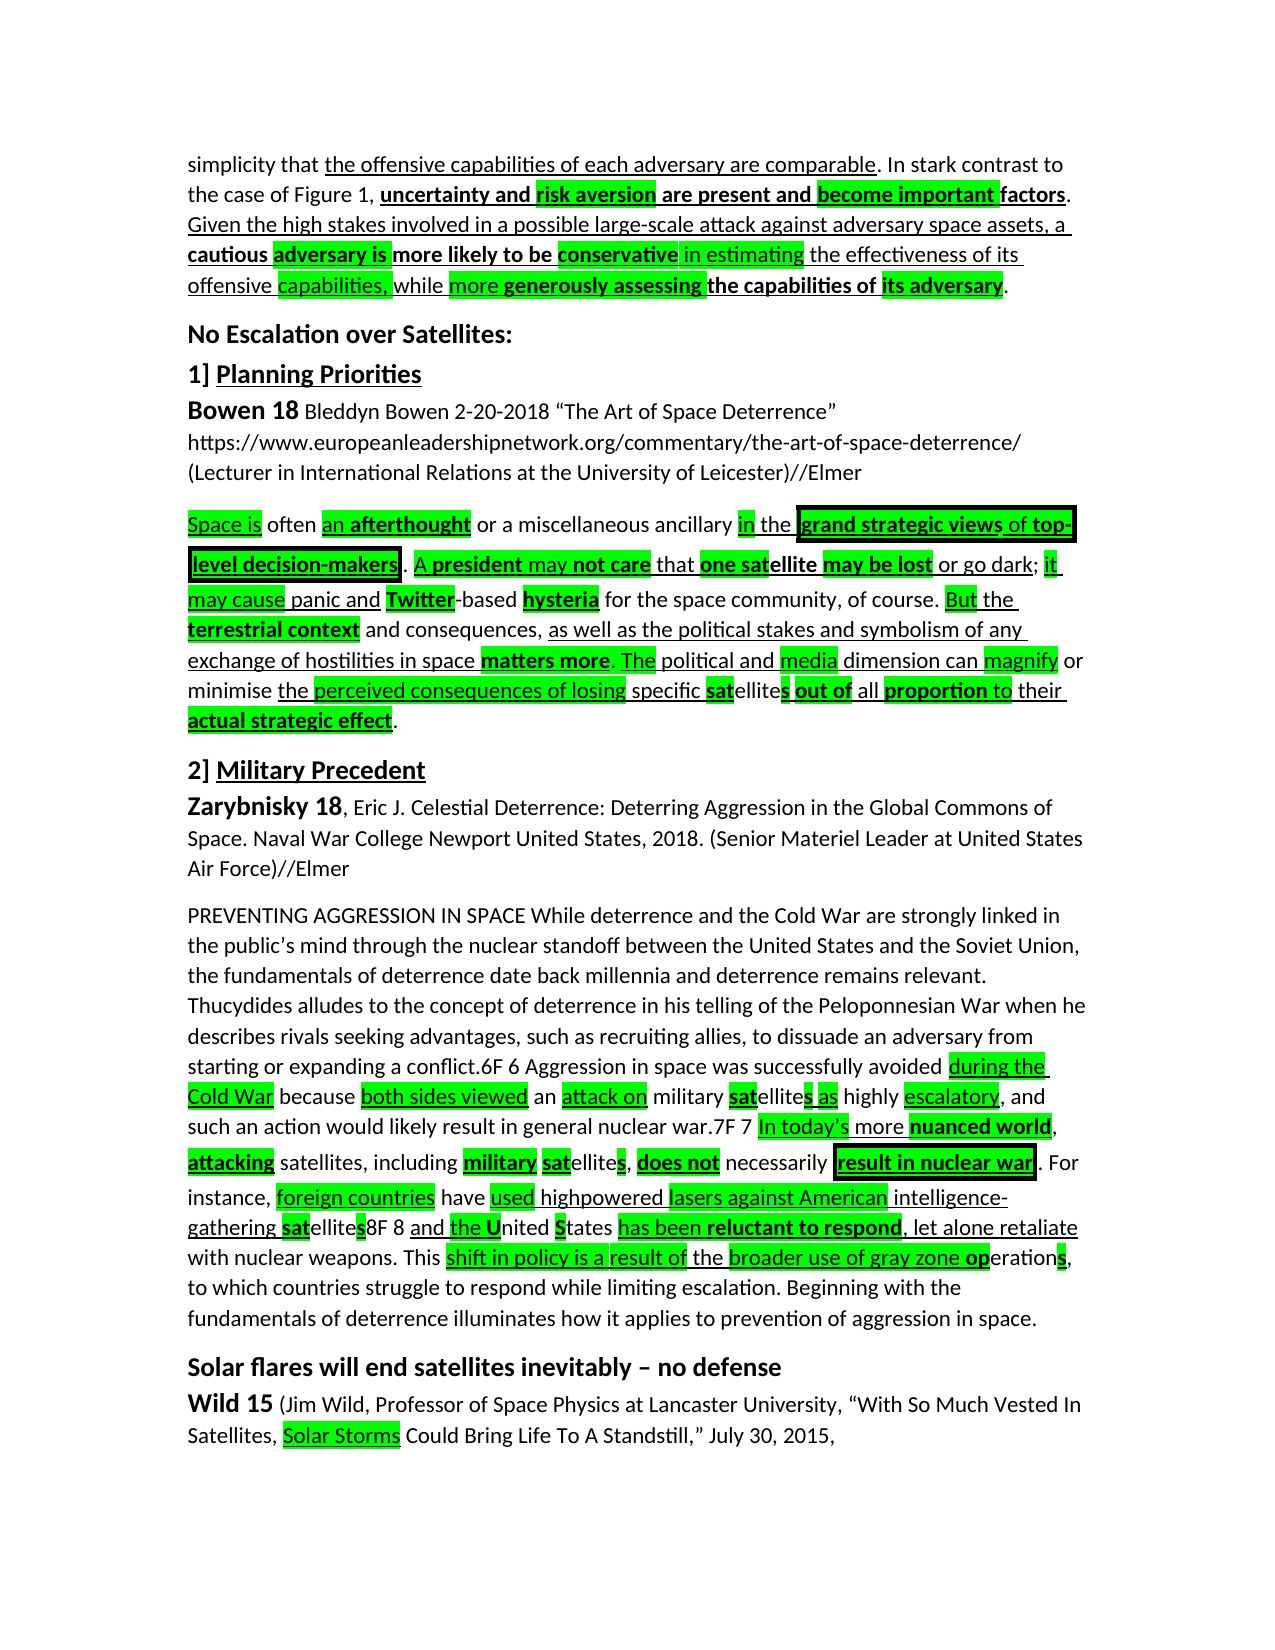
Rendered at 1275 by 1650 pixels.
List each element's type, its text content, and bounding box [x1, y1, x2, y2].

subtitle 1] Planning Priorities [187, 357, 1087, 391]
subtitle 2] Military Precedent [187, 753, 1087, 786]
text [187, 150, 1087, 299]
subtitle No Escalation over Satellites: [187, 318, 1087, 351]
text Space is often an afterthought or a miscellaneous ancillary in the grand strategic views of top-level decision-makers. A president may not care that one satellite may be lost or go dark; it may cause panic and Twitter-based hysteria for the space community, of course. But the terrestrial context and consequences, as well as the political stakes and symbolism of any exchange of hostilities in space matters more. The political and media dimension can magnify or minimise the perceived consequences of losing specific satellites out of all proportion to their actual strategic effect. [187, 505, 1087, 734]
subtitle Solar flares will end satellites inevitably – no defense [187, 1351, 1087, 1384]
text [187, 1386, 1087, 1449]
text Zarybnisky 18, Eric J. Celestial Deterrence: Deterring Aggression in the Global Commons of Space. Naval War College Newport United States, 2018. (Senior Materiel Leader at United States Air Force)//Elmer [187, 789, 1087, 882]
text PREVENTING AGGRESSION IN SPACE While deterrence and the Cold War are strongly linked in the public’s mind through the nuclear standoff between the United States and the Soviet Union, the fundamentals of deterrence date back millennia and deterrence remains relevant. Thucydides alludes to the concept of deterrence in his telling of the Peloponnesian War when he describes rivals seeking advantages, such as recruiting allies, to dissuade an adversary from starting or expanding a conflict.6F 6 Aggression in space was successfully avoided during the Cold War because both sides viewed an attack on military satellites as highly escalatory, and such an action would likely result in general nuclear war.7F 7 In today’s more nuanced world, attacking satellites, including military satellites, does not necessarily result in nuclear war. For instance, foreign countries have used highpowered lasers against American intelligence-gathering satellites8F 8 and the United States has been reluctant to respond, let alone retaliate with nuclear weapons. This shift in policy is a result of the broader use of gray zone operations, to which countries struggle to respond while limiting escalation. Beginning with the fundamentals of deterrence illuminates how it applies to prevention of aggression in space. [187, 901, 1087, 1332]
text Bowen 18 Bleddyn Bowen 2-20-2018 “The Art of Space Deterrence” https://www.europeanleadershipnetwork.org/commentary/the-art-of-space-deterrence/ (Lecturer in International Relations at the University of Leicester)//Elmer [187, 393, 1087, 487]
